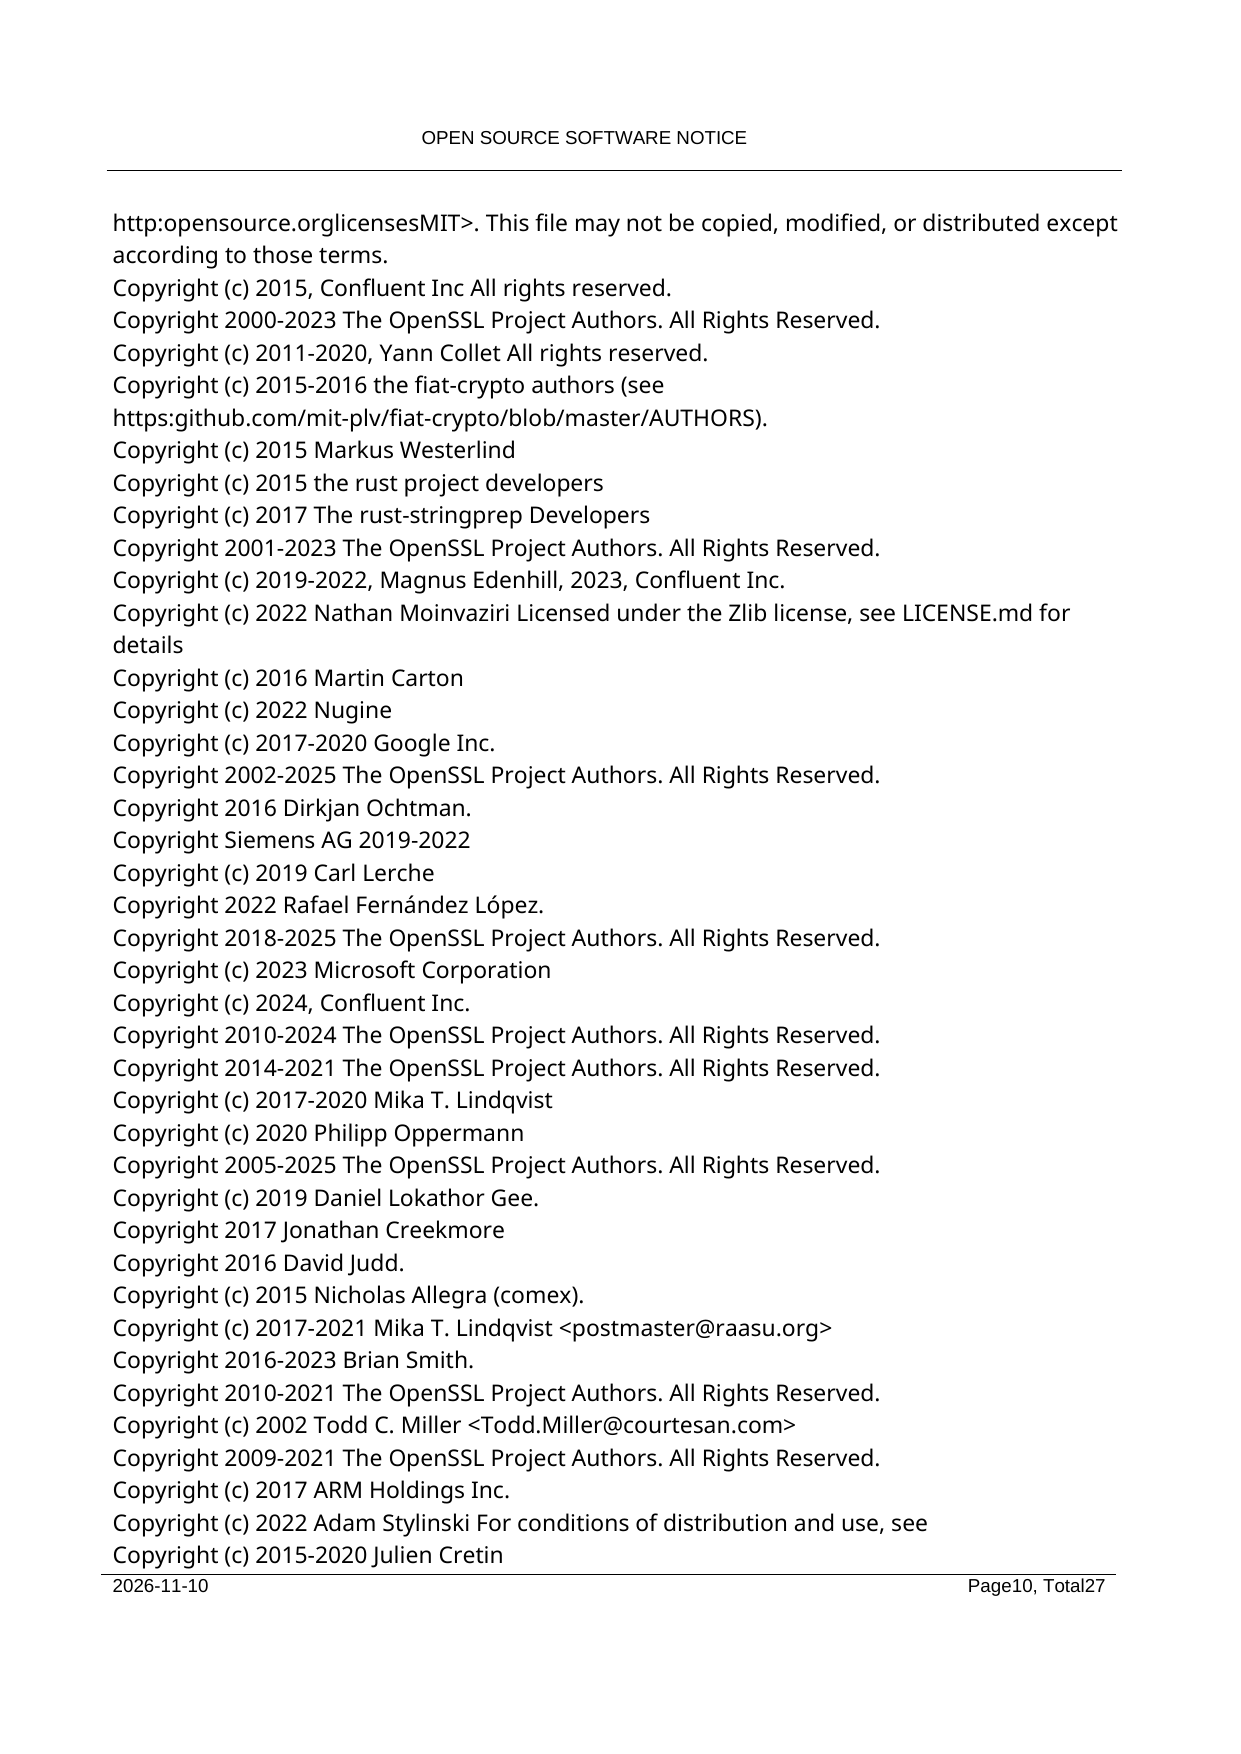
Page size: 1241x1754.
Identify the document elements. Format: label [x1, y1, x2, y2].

text [112, 206, 1128, 1571]
